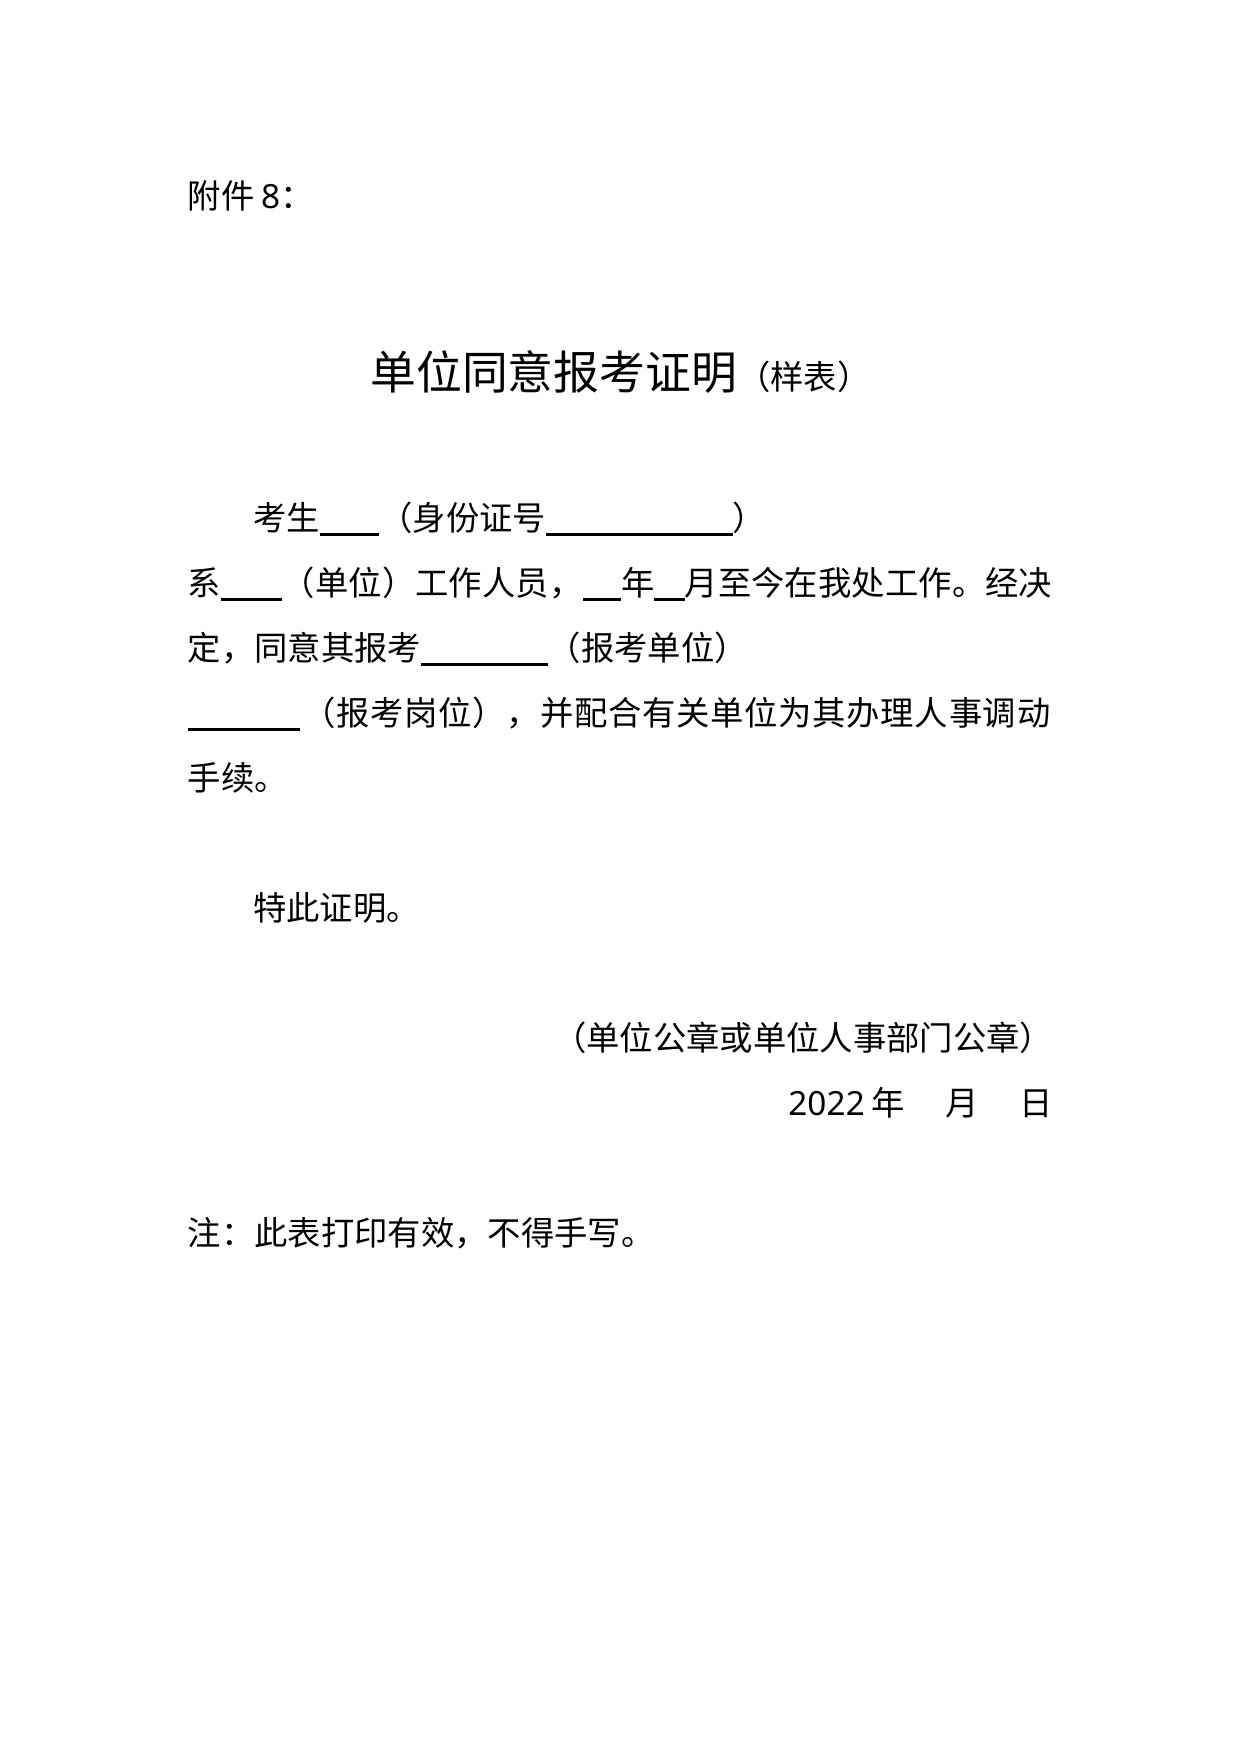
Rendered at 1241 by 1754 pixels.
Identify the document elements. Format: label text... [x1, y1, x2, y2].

text 2022年 月 日 [187, 1069, 1053, 1134]
text 特此证明。 [187, 874, 1053, 939]
text （报考岗位），并配合有关单位为其办理人事调动手续。 [187, 679, 1053, 809]
text 单位同意报考证明（样表） [187, 321, 1053, 419]
text 系 （单位）工作人员， 年 月至今在我处工作。经决定，同意其报考 （报考单位） [187, 549, 1053, 679]
text 注：此表打印有效，不得手写。 [187, 1199, 1053, 1264]
text 附件8： [187, 162, 1053, 227]
text 考生 （身份证号 ） [187, 484, 1053, 549]
text （单位公章或单位人事部门公章） [187, 1004, 1053, 1069]
